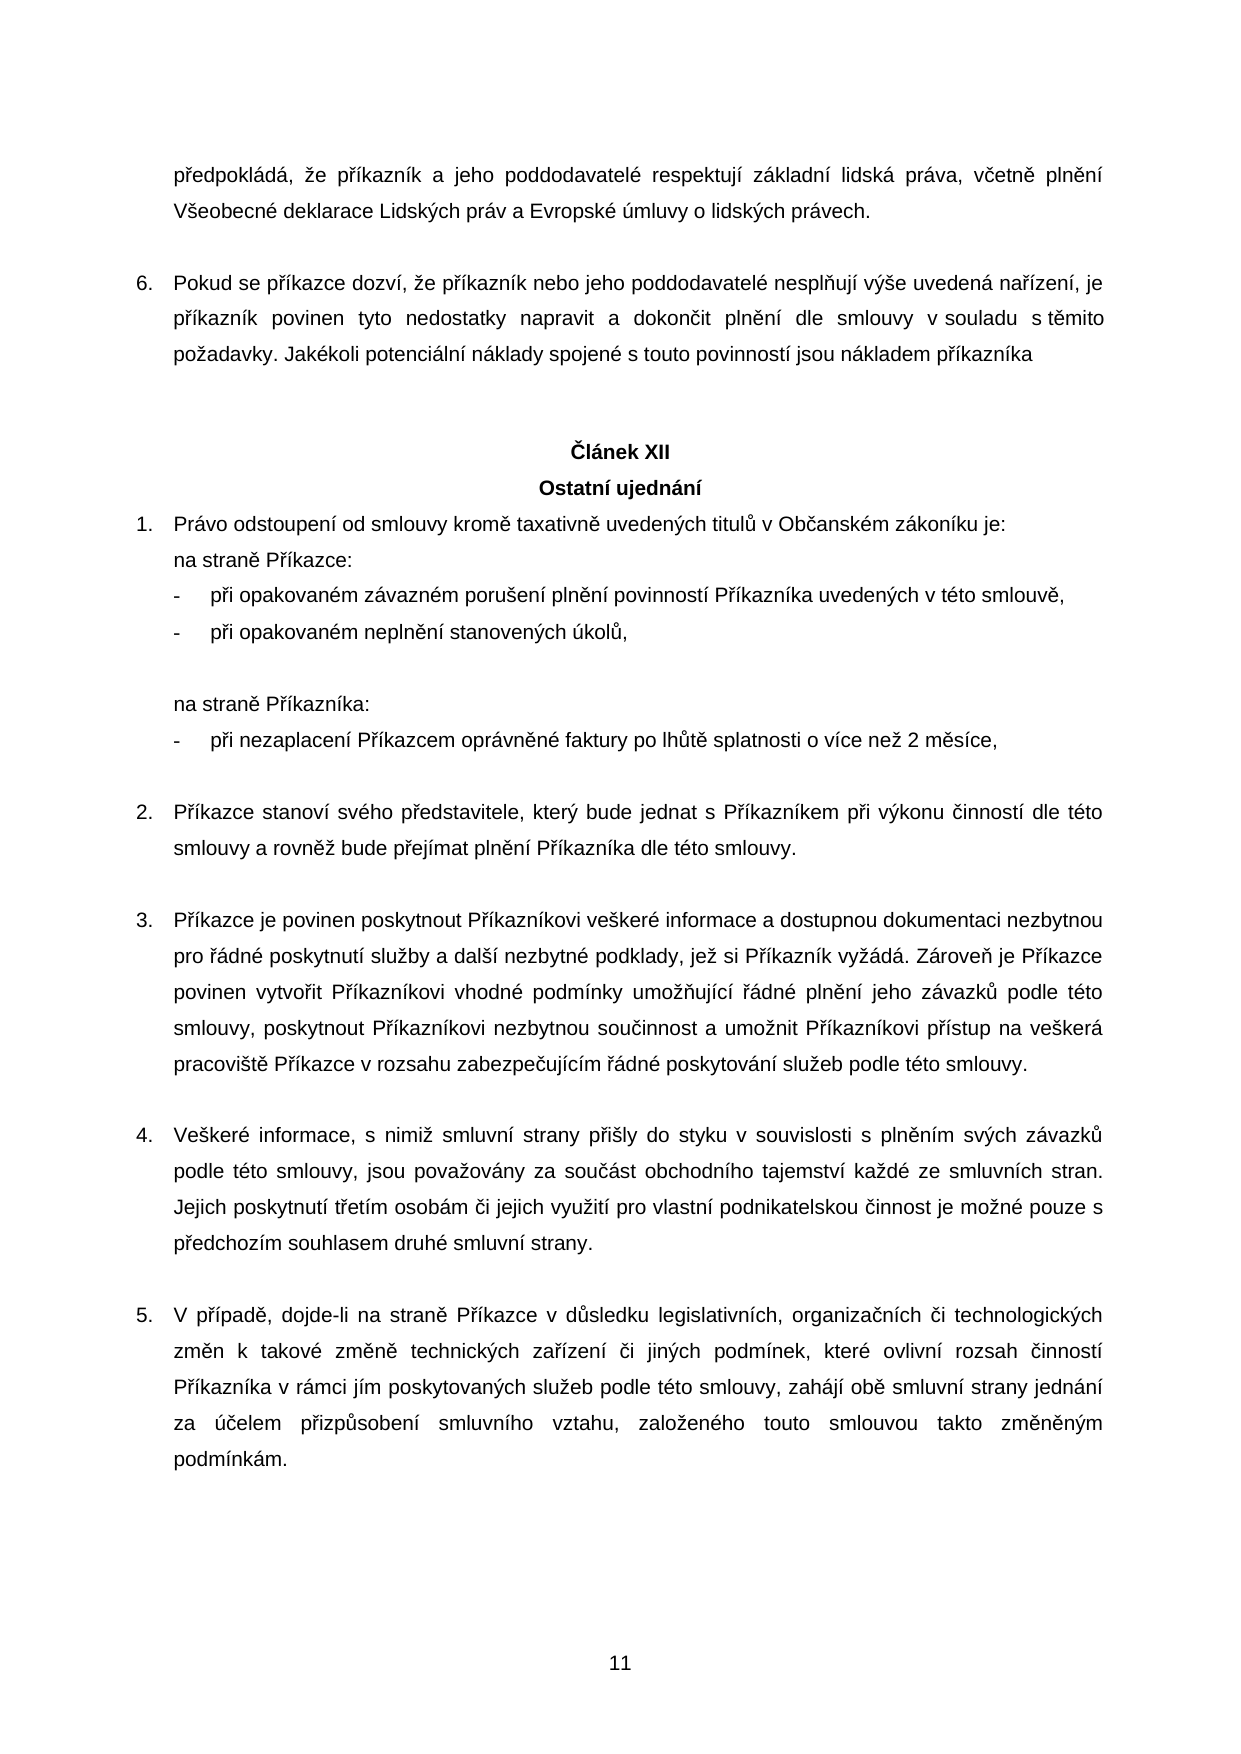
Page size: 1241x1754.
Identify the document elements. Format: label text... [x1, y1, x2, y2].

text Článek XII [136, 439, 1104, 463]
text na straně Příkazníka: [136, 692, 1104, 716]
list Právo odstoupení od smlouvy kromě taxativně uvedených titulů v Občanském zákoníku je: [136, 511, 1104, 535]
list při opakovaném neplnění stanovených úkolů, [173, 619, 1104, 644]
list Pokud se příkazce dozví, že příkazník nebo jeho poddodavatelé nesplňují výše uvedená nařízení, je příkazník povinen tyto nedostatky napravit a dokončit plnění dle smlouvy v souladu s těmito požadavky. Jakékoli potenciální náklady spojené s touto povinností jsou nákladem příkazníka [136, 270, 1104, 366]
list při nezaplacení Příkazcem oprávněné faktury po lhůtě splatnosti o více než 2 měsíce, [173, 728, 1104, 752]
list Veškeré informace, s nimiž smluvní strany přišly do styku v souvislosti s plněním svých závazků podle této smlouvy, jsou považovány za součást obchodního tajemství každé ze smluvních stran. Jejich poskytnutí třetím osobám či jejich využití pro vlastní podnikatelskou činnost je možné pouze s předchozím souhlasem druhé smluvní strany. [136, 1123, 1104, 1255]
list Příkazce stanoví svého představitele, který bude jednat s Příkazníkem při výkonu činností dle této smlouvy a rovněž bude přejímat plnění Příkazníka dle této smlouvy. [136, 800, 1104, 860]
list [136, 162, 1104, 222]
text Ostatní ujednání [136, 476, 1104, 499]
list V případě, dojde-li na straně Příkazce v důsledku legislativních, organizačních či technologických změn k takové změně technických zařízení či jiných podmínek, které ovlivní rozsah činností Příkazníka v rámci jím poskytovaných služeb podle této smlouvy, zahájí obě smluvní strany jednání za účelem přizpůsobení smluvního vztahu, založeného touto smlouvou takto změněným podmínkám. [136, 1303, 1104, 1471]
list při opakovaném závazném porušení plnění povinností Příkazníka uvedených v této smlouvě, [173, 583, 1104, 607]
list Příkazce je povinen poskytnout Příkazníkovi veškeré informace a dostupnou dokumentaci nezbytnou pro řádné poskytnutí služby a další nezbytné podklady, jež si Příkazník vyžádá. Zároveň je Příkazce povinen vytvořit Příkazníkovi vhodné podmínky umožňující řádné plnění jeho závazků podle této smlouvy, poskytnout Příkazníkovi nezbytnou součinnost a umožnit Příkazníkovi přístup na veškerá pracoviště Příkazce v rozsahu zabezpečujícím řádné poskytování služeb podle této smlouvy. [136, 908, 1104, 1075]
text na straně Příkazce: [136, 547, 1104, 571]
